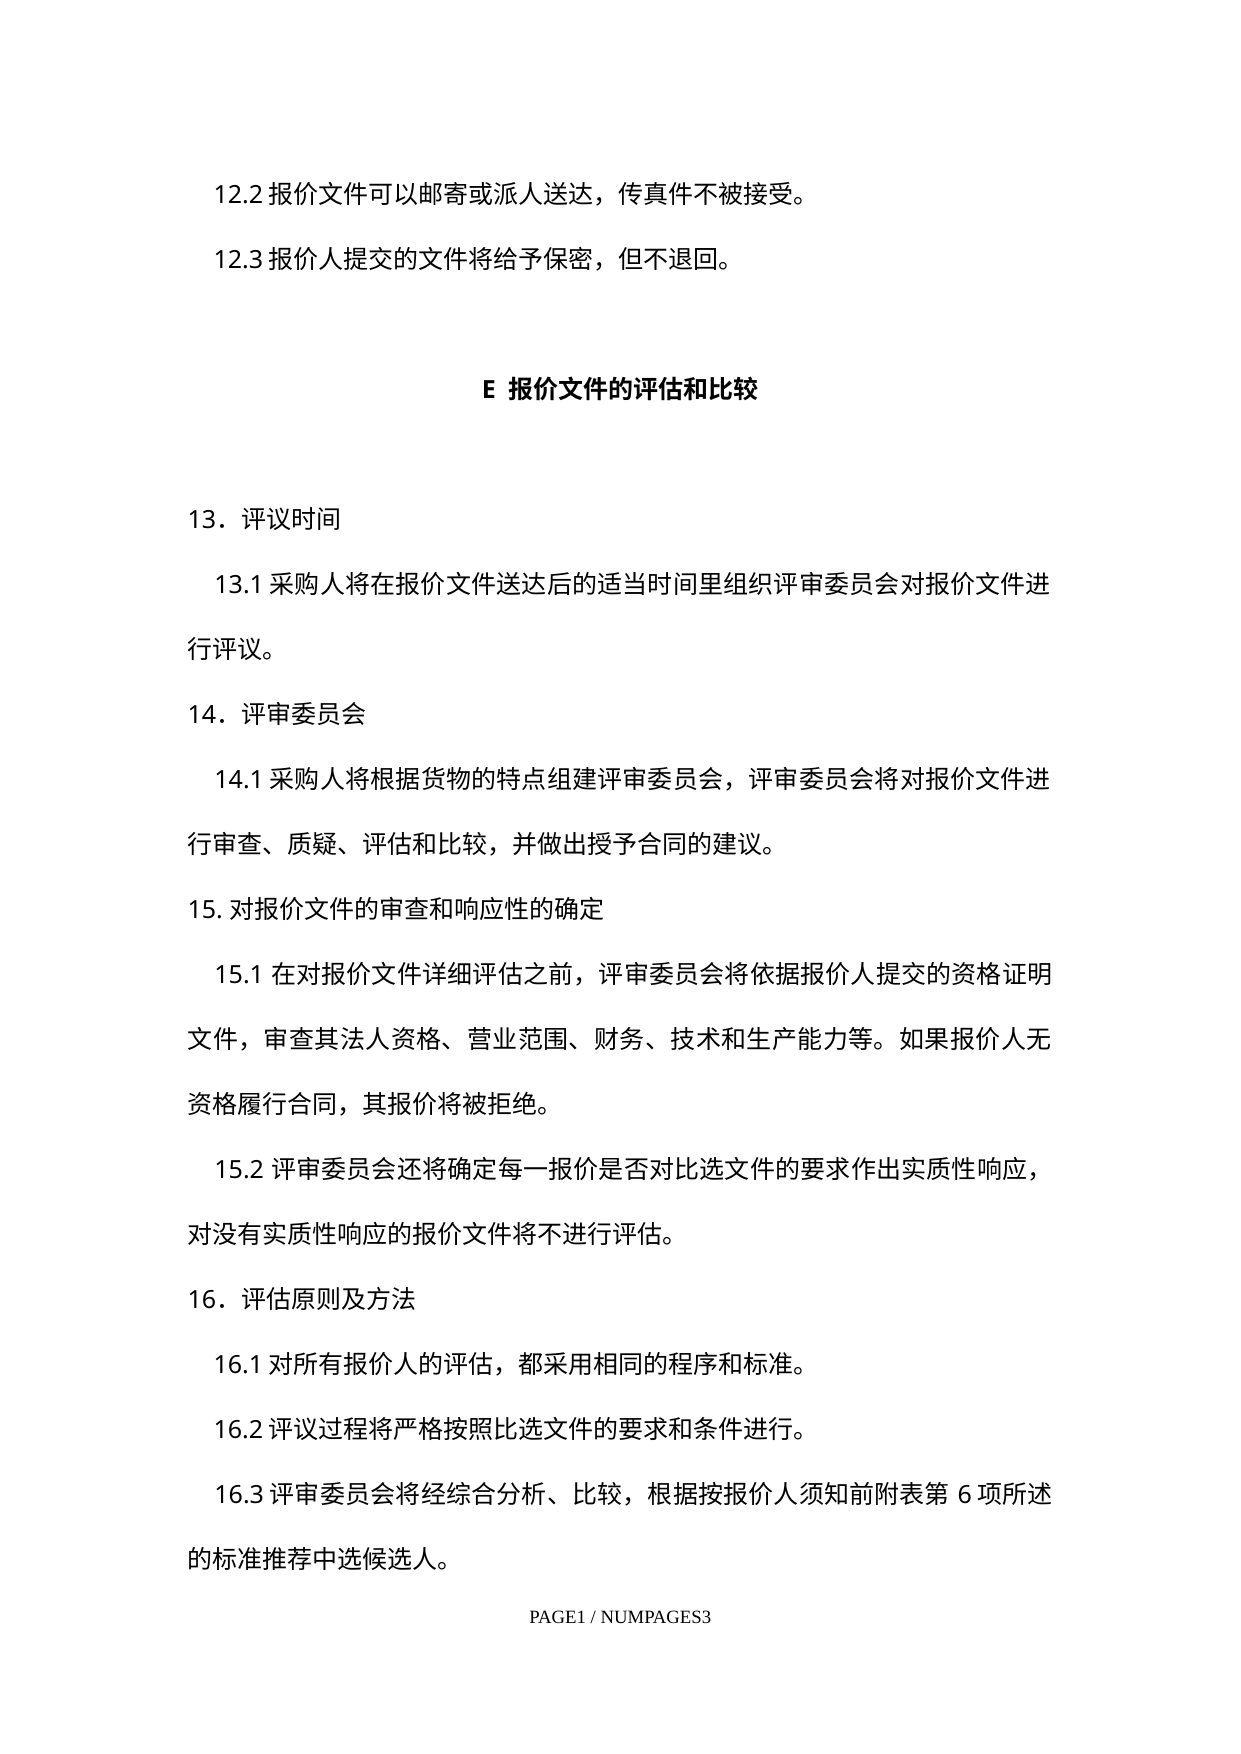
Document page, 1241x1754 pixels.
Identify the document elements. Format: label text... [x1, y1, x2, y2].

text E 报价文件的评估和比较 [187, 355, 1053, 420]
text 16.2评议过程将严格按照比选文件的要求和条件进行。 [187, 1395, 1053, 1460]
text 15.1 在对报价文件详细评估之前，评审委员会将依据报价人提交的资格证明文件，审查其法人资格、营业范围、财务、技术和生产能力等。如果报价人无资格履行合同，其报价将被拒绝。 [187, 940, 1053, 1135]
text 15. 对报价文件的审查和响应性的确定 [187, 875, 1053, 940]
text 16.3评审委员会将经综合分析、比较，根据按报价人须知前附表第6项所述的标准推荐中选候选人。 [187, 1460, 1053, 1590]
text 12.2报价文件可以邮寄或派人送达，传真件不被接受。 [187, 160, 1053, 225]
text 16.1对所有报价人的评估，都采用相同的程序和标准。 [187, 1330, 1053, 1395]
text 15.2 评审委员会还将确定每一报价是否对比选文件的要求作出实质性响应，对没有实质性响应的报价文件将不进行评估。 [187, 1135, 1053, 1265]
text 13．评议时间 [187, 485, 1053, 550]
text 12.3报价人提交的文件将给予保密，但不退回。 [187, 225, 1053, 290]
text 14．评审委员会 [187, 680, 1053, 745]
text 16．评估原则及方法 [187, 1265, 1053, 1330]
text 14.1采购人将根据货物的特点组建评审委员会，评审委员会将对报价文件进行审查、质疑、评估和比较，并做出授予合同的建议。 [187, 745, 1053, 875]
text 13.1采购人将在报价文件送达后的适当时间里组织评审委员会对报价文件进行评议。 [187, 550, 1053, 680]
